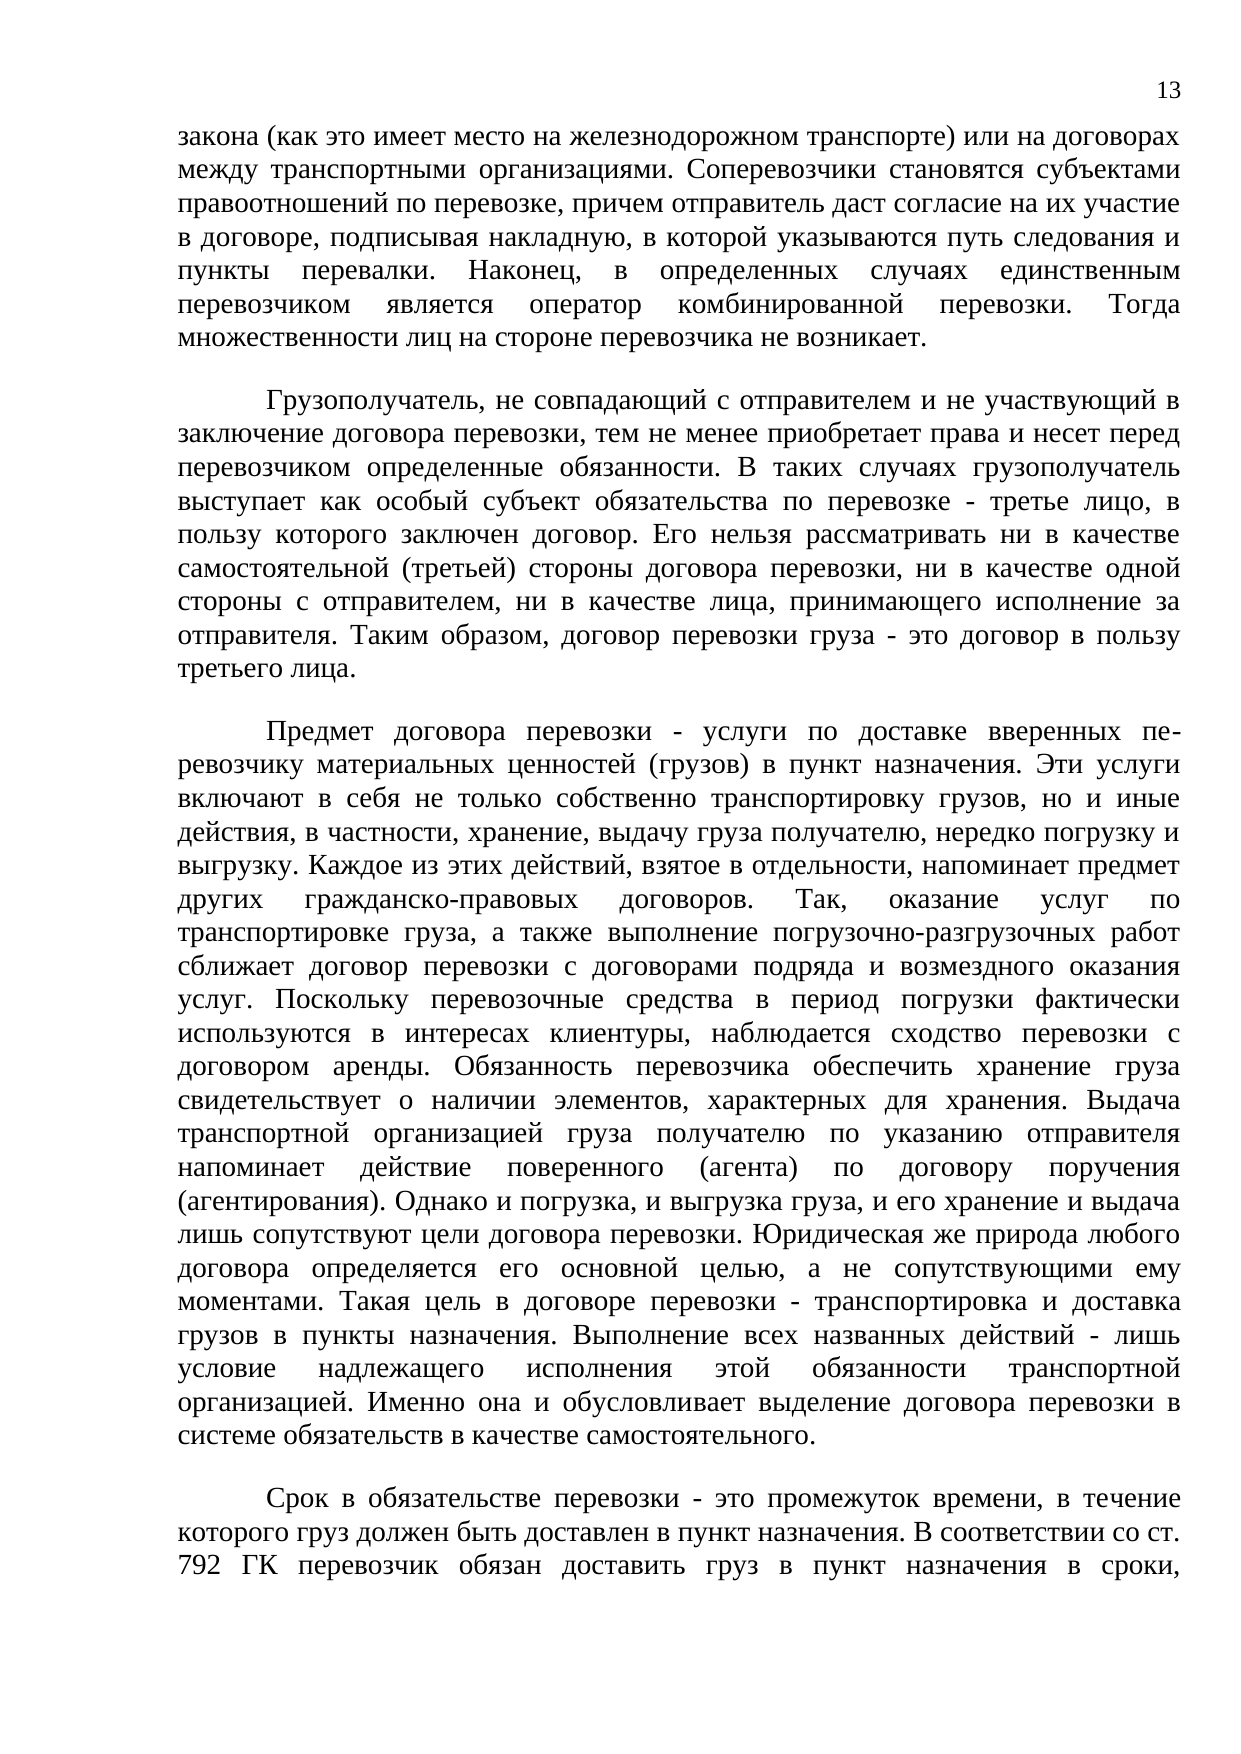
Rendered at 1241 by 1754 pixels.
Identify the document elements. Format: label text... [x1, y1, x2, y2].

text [177, 118, 1181, 353]
text Предмет договора перевозки - услуги по доставке вверенных перевозчику материальных ценностей (грузов) в пункт назначения. Эти услуги включают в себя не только собственно транспортировку грузов, но и иные действия, в частности, хранение, выдачу груза получателю, нередко погрузку и выгрузку. Каждое из этих действий, взятое в отдельности, напоминает предмет других гражданско-правовых договоров. Так, оказание услуг по транспортировке груза, а также выполнение погрузочно-разгрузочных работ сближает договор перевозки с договорами подряда и возмездного оказания услуг. Поскольку перевозочные средства в период погрузки фактически используются в интересах клиентуры, наблюдается сходство перевозки с договором аренды. Обязанность перевозчика обеспечить хранение груза свидетельствует о наличии элементов, характерных для хранения. Выдача транспортной организацией груза получателю по указанию отправителя напоминает действие поверенного (агента) по договору поручения (агентирования). Однако и погрузка, и выгрузка груза, и его хранение и выдача лишь сопутствуют цели договора перевозки. Юридическая же природа любого договора определяется его основной целью, а не сопутствующими ему моментами. Такая цель в договоре перевозки - транспортировка и доставка грузов в пункты назначения. Выполнение всех названных действий - лишь условие надлежащего исполнения этой обязанности транспортной организацией. Именно она и обусловливает выделение договора перевозки в системе обязательств в качестве самостоятельного. [177, 713, 1181, 1451]
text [177, 1480, 1181, 1581]
text Грузополучатель, не совпадающий с отправителем и не участвующий в заключение договора перевозки, тем не менее приобретает права и несет перед перевозчиком определенные обязанности. В таких случаях грузополучатель выступает как особый субъект обязательства по перевозке - третье лицо, в пользу которого заключен договор. Его нельзя рассматривать ни в качестве самостоятельной (третьей) стороны договора перевозки, ни в качестве одной стороны с отправителем, ни в качестве лица, принимающего исполнение за отправителя. Таким образом, договор перевозки груза - это договор в пользу третьего лица. [177, 382, 1181, 684]
